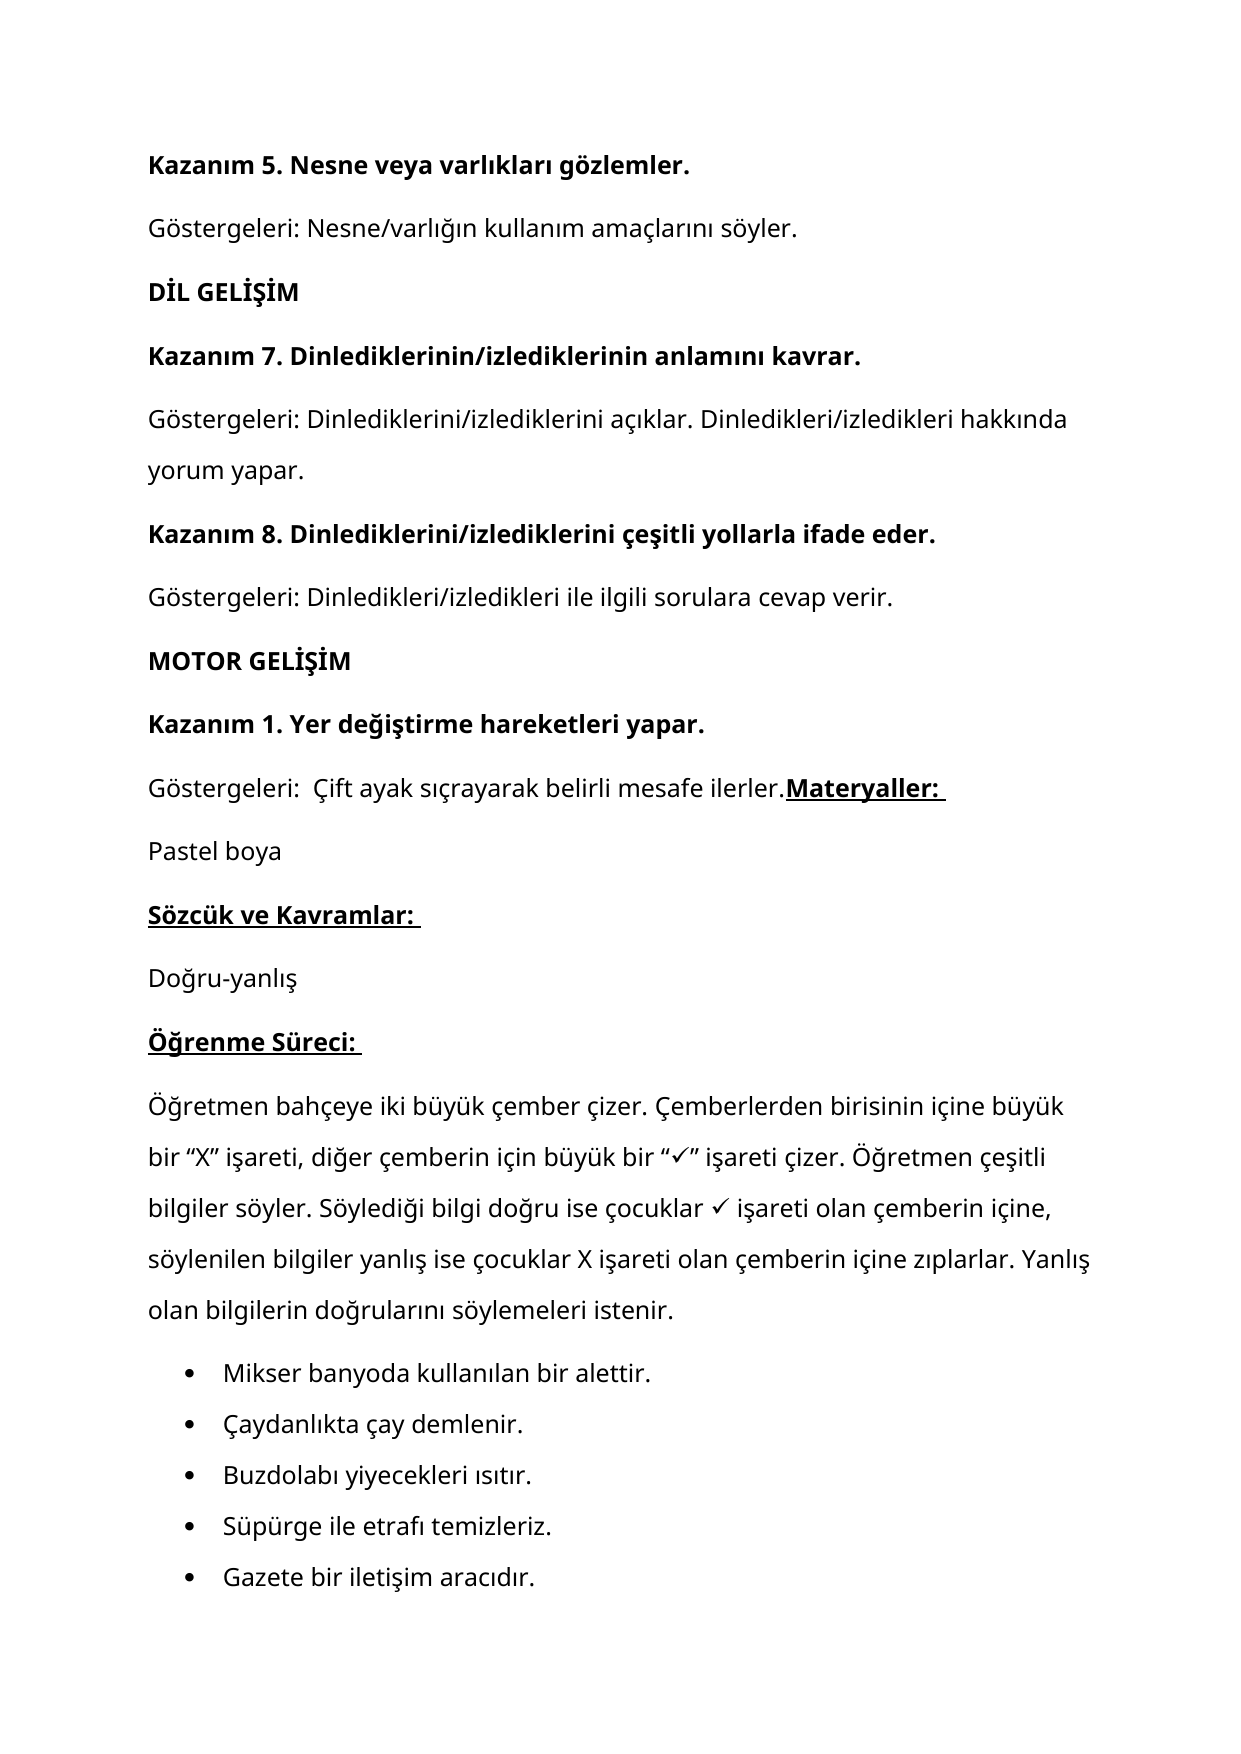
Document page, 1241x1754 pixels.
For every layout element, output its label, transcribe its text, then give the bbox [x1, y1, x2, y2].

text Göstergeleri: Nesne/varlığın kullanım amaçlarını söyler. [148, 211, 1093, 245]
text Göstergeleri: Dinledikleri/izledikleri ile ilgili sorulara cevap verir. [148, 580, 1093, 614]
text Kazanım 8. Dinlediklerini/izlediklerini çeşitli yollarla ifade eder. [148, 516, 1093, 550]
list Süpürge ile etrafı temizleriz. [185, 1509, 1093, 1543]
text Öğrenme Süreci: [148, 1025, 1093, 1059]
list Buzdolabı yiyecekleri ısıtır. [185, 1458, 1093, 1492]
text Kazanım 1. Yer değiştirme hareketleri yapar. [148, 707, 1093, 741]
text MOTOR GELİŞİM [148, 643, 1093, 677]
list Çaydanlıkta çay demlenir. [185, 1407, 1093, 1441]
text Pastel boya [148, 834, 1093, 868]
text Göstergeleri: Dinlediklerini/izlediklerini açıklar. Dinledikleri/izledikleri hakkında yorum yapar. [148, 402, 1093, 487]
text Öğretmen bahçeye iki büyük çember çizer. Çemberlerden birisinin içine büyük bir “X” işareti, diğer çemberin için büyük bir “” işareti çizer. Öğretmen çeşitli bilgiler söyler. Söylediği bilgi doğru ise çocuklar işareti olan çemberin içine, söylenilen bilgiler yanlış ise çocuklar X işareti olan çemberin içine zıplarlar. Yanlış olan bilgilerin doğrularını söylemeleri istenir. [148, 1088, 1093, 1326]
text Kazanım 7. Dinlediklerinin/izlediklerinin anlamını kavrar. [148, 338, 1093, 372]
text Doğru-yanlış [148, 961, 1093, 995]
text Kazanım 5. Nesne veya varlıkları gözlemler. [148, 148, 1093, 182]
list Gazete bir iletişim aracıdır. [185, 1560, 1093, 1594]
text Göstergeleri: Çift ayak sıçrayarak belirli mesafe ilerler.Materyaller: [148, 771, 1093, 804]
text Sözcük ve Kavramlar: [148, 898, 1093, 932]
list Mikser banyoda kullanılan bir alettir. [185, 1356, 1093, 1390]
text DİL GELİŞİM [148, 275, 1093, 309]
